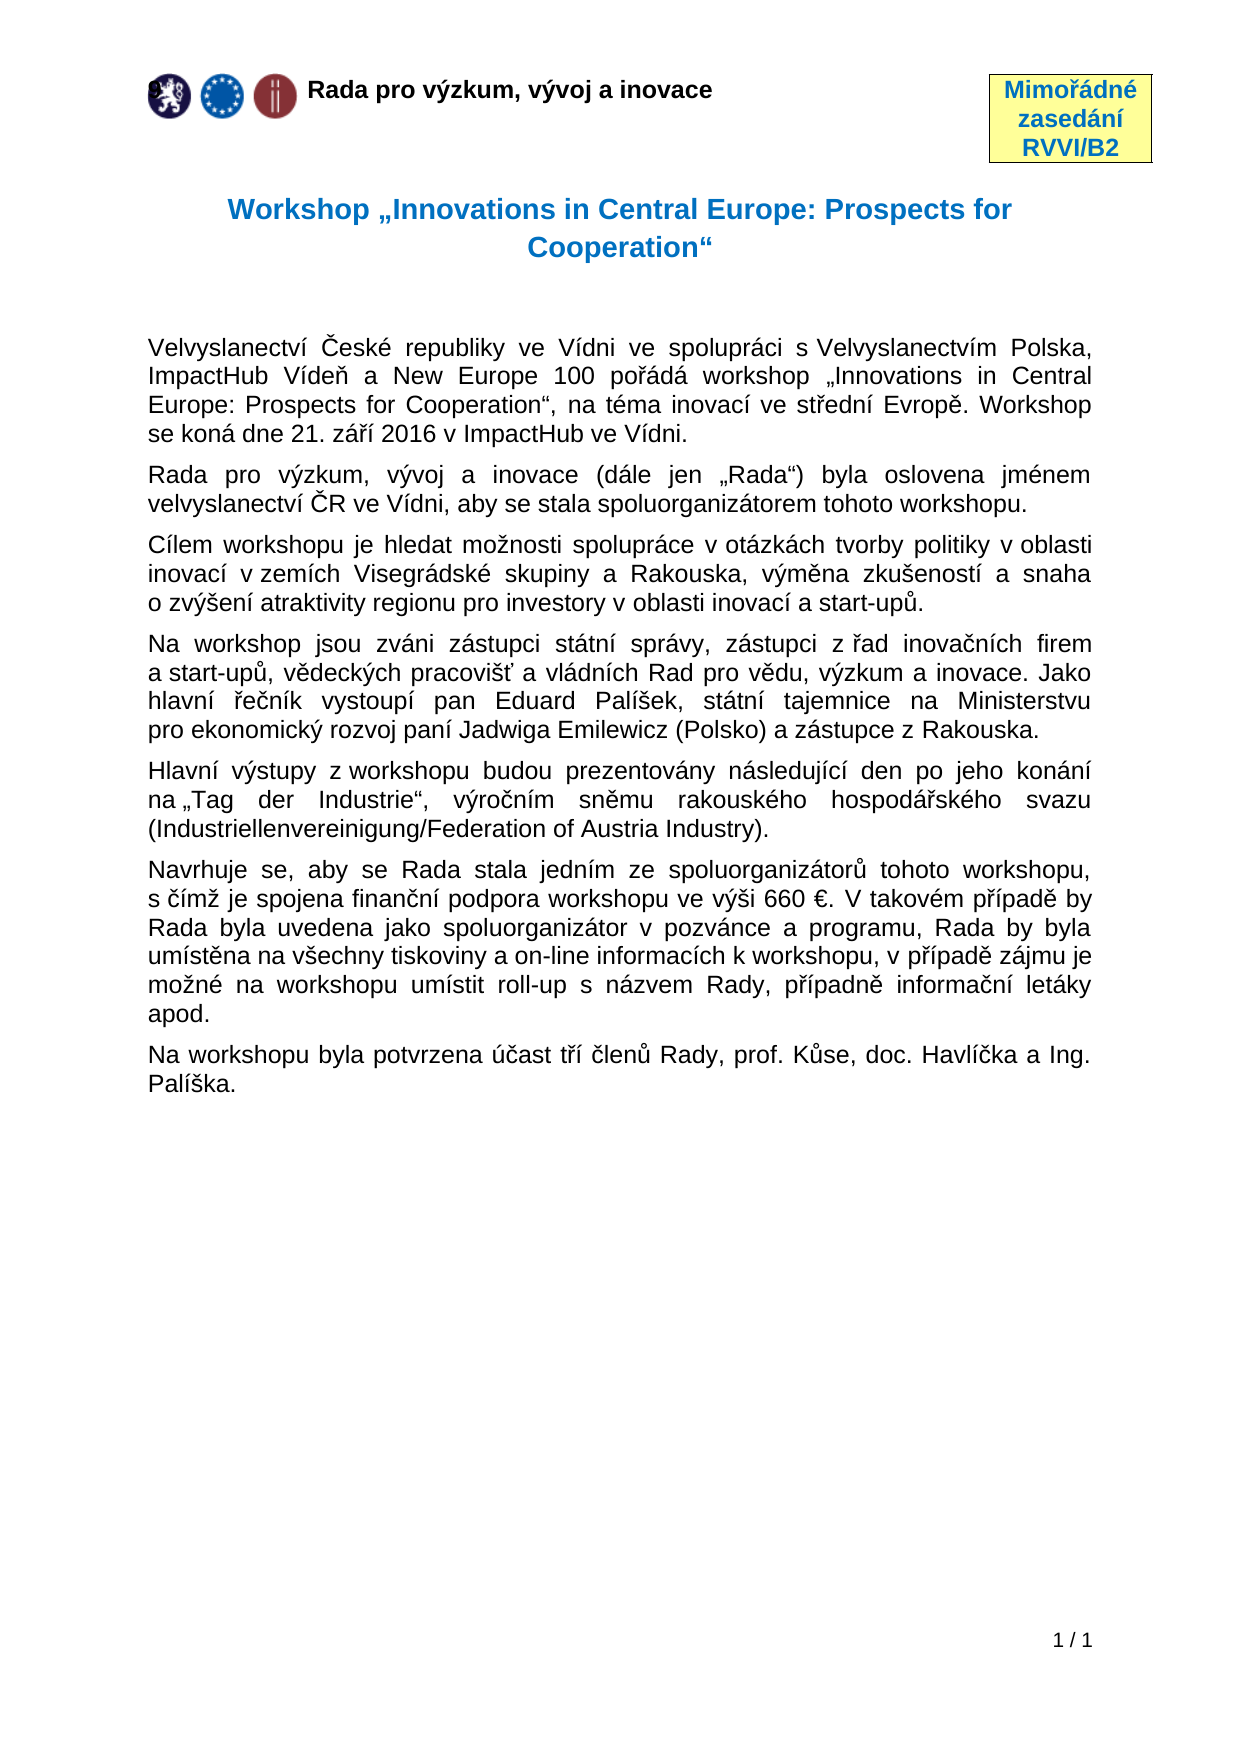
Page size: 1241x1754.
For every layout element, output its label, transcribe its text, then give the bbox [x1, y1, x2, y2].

text Hlavní výstupy z workshopu budou prezentovány následující den po jeho konání na „Tag der Industrie“, výročním sněmu rakouského hospodářského svazu (Industriellenvereinigung/Federation of Austria Industry). [148, 756, 1093, 842]
text Cílem workshopu je hledat možnosti spolupráce v otázkách tvorby politiky v oblasti inovací v zemích Visegrádské skupiny a Rakouska, výměna zkušeností a snaha o zvýšení atraktivity regionu pro investory v oblasti inovací a start-upů. [148, 530, 1093, 616]
text Rada pro výzkum, vývoj a inovace (dále jen „Rada“) byla oslovena jménem velvyslanectví ČR ve Vídni, aby se stala spoluorganizátorem tohoto workshopu. [148, 460, 1093, 517]
text Velvyslanectví České republiky ve Vídni ve spolupráci s Velvyslanectvím Polska, ImpactHub Vídeň a New Europe 100 pořádá workshop „Innovations in Central Europe: Prospects for Cooperation“, na téma inovací ve střední Evropě. Workshop se koná dne 21. září 2016 v ImpactHub ve Vídni. [148, 332, 1093, 447]
text Na workshop jsou zváni zástupci státní správy, zástupci z řad inovačních firem a start-upů, vědeckých pracovišť a vládních Rad pro vědu, výzkum a inovace. Jako hlavní řečník vystoupí pan Eduard Palíšek, státní tajemnice na Ministerstvu pro ekonomický rozvoj paní Jadwiga Emilewicz (Polsko) a zástupce z Rakouska. [148, 629, 1093, 744]
text Na workshopu byla potvrzena účast tří členů Rady, prof. Kůse, doc. Havlíčka a Ing. Palíška. [148, 1040, 1093, 1097]
text Workshop „Innovations in Central Europe: Prospects for Cooperation“ [148, 192, 1093, 264]
picture [147, 73, 298, 120]
text Navrhuje se, aby se Rada stala jedním ze spoluorganizátorů tohoto workshopu, s čímž je spojena finanční podpora workshopu ve výši 660 €. V takovém případě by Rada byla uvedena jako spoluorganizátor v pozvánce a programu, Rada by byla umístěna na všechny tiskoviny a on-line informacích k workshopu, v případě zájmu je možné na workshopu umístit roll-up s názvem Rady, případně informační letáky apod. [148, 855, 1093, 1027]
